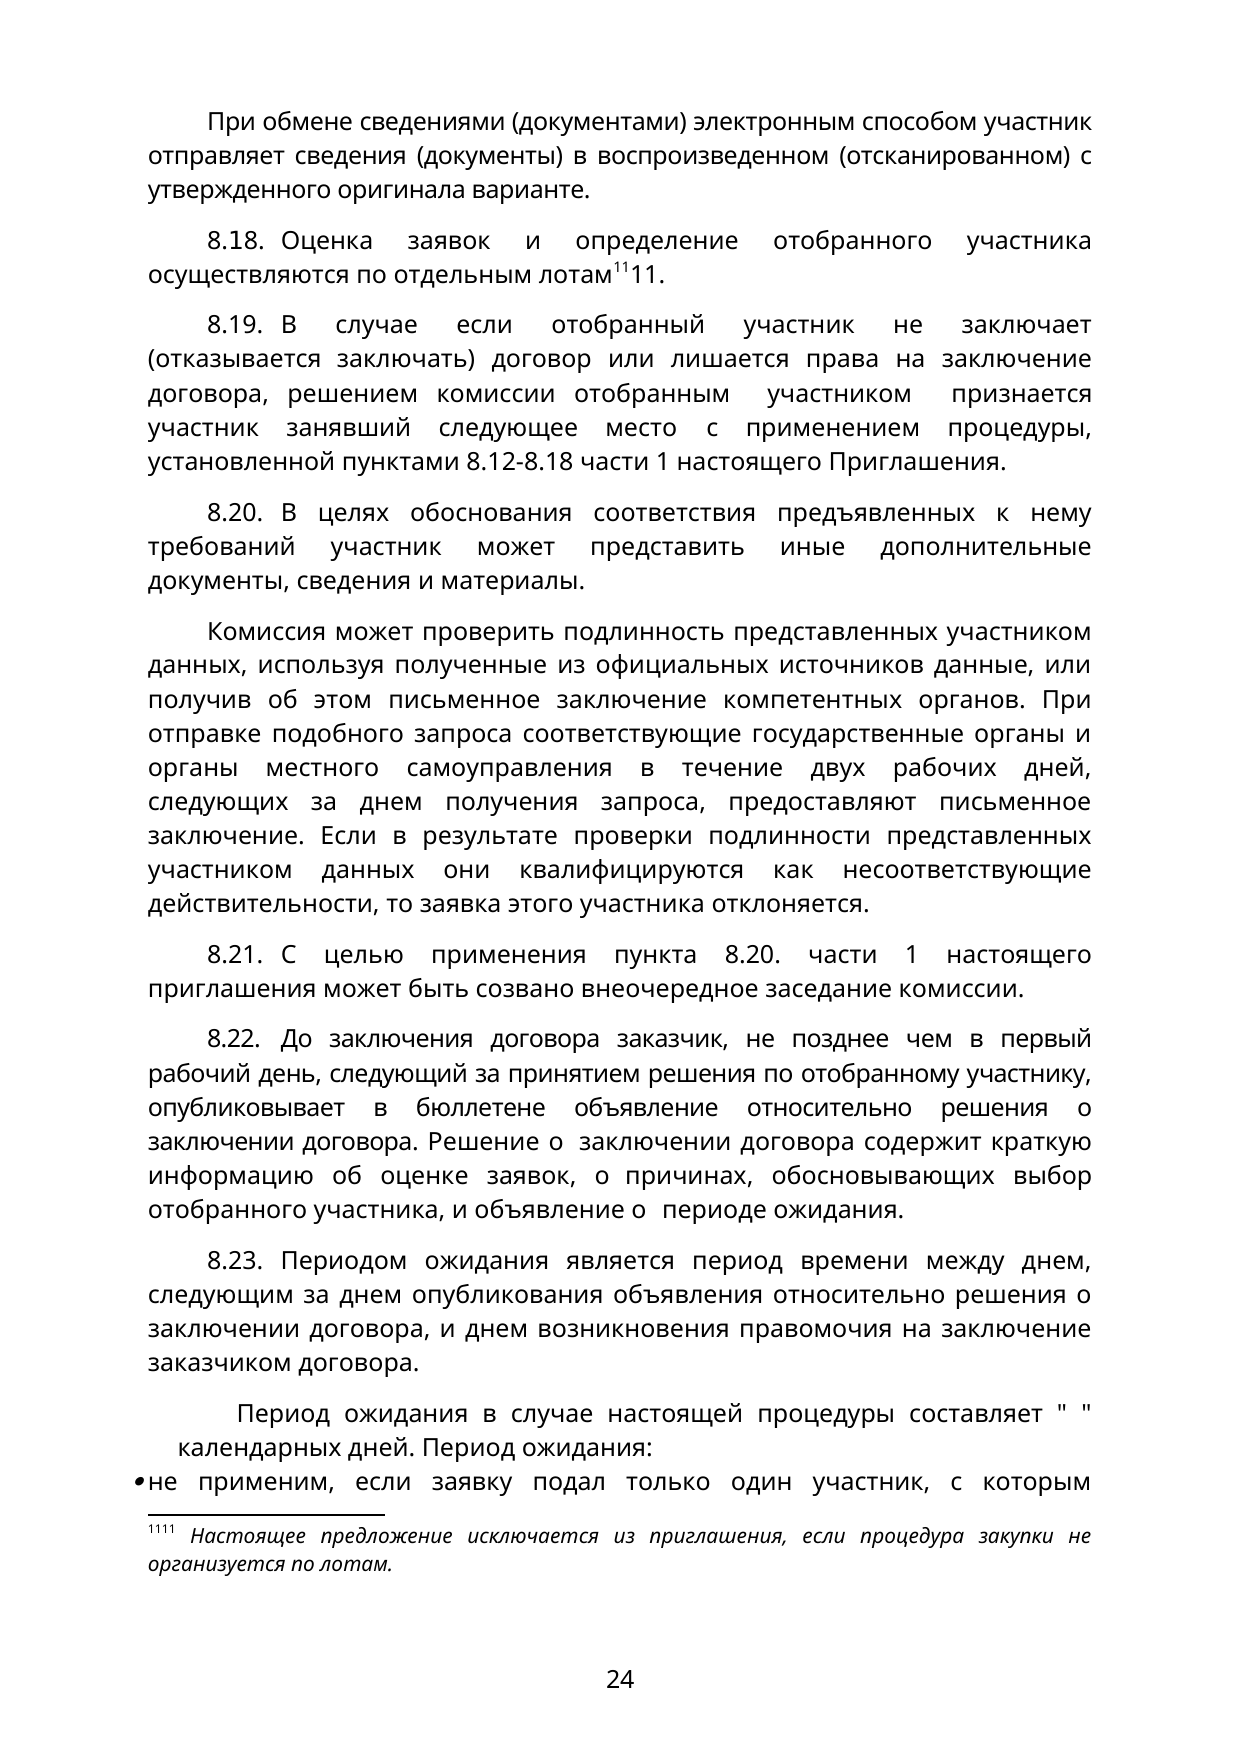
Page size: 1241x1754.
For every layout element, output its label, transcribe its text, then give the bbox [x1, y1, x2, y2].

text 8.22. До заключения договора заказчик, не позднее чем в первый рабочий день, следующий за принятием решения по отобранному участнику, опубликовывает в бюллетене объявление относительно решения о заключении договора. Решение о заключении договора содержит краткую информацию об оценке заявок, о причинах, обосновывающих выбор отобранного участника, и объявление о периоде ожидания. [148, 1021, 1092, 1226]
text 8.20. В целях обоснования соответствия предъявленных к нему требований участник может представить иные дополнительные документы, сведения и материалы. [148, 494, 1092, 596]
text 8.19. В случае если отобранный участник не заключает (отказывается заключать) договор или лишается права на заключение договора, решением комиссии отобранным участником признается участник занявший следующее место с применением процедуры, установленной пунктами 8.12-8.18 части 1 настоящего Приглашения. [148, 307, 1092, 478]
text 8.18. Оценка заявок и определение отобранного участника осуществляются по отдельным лотам11. [148, 222, 1092, 290]
text 8.23. Периодом ожидания является период времени между днем, следующим за днем опубликования объявления относительно решения о заключении договора, и днем возникновения правомочия на заключение заказчиком договора. [148, 1243, 1092, 1379]
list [133, 1464, 1092, 1498]
text Комиссия может проверить подлинность представленных участником данных, используя полученные из официальных источников данные, или получив об этом письменное заключение компетентных органов. При отправке подобного запроса соответствующие государственные органы и органы местного самоуправления в течение двух рабочих дней, следующих за днем получения запроса, предоставляют письменное заключение. Если в результате проверки подлинности представленных участником данных они квалифицируются как несоответствующие действительности, то заявка этого участника отклоняется. [148, 613, 1092, 920]
text При обмене сведениями (документами) электронным способом участник отправляет сведения (документы) в воспроизведенном (отсканированном) с утвержденного оригинала варианте. [148, 103, 1092, 206]
text 8.21. С целью применения пункта 8.20. части 1 настоящего приглашения может быть созвано внеочередное заседание комиссии. [148, 936, 1092, 1004]
text Период ожидания в случае настоящей процедуры составляет " " календарных дней. Период ожидания: [177, 1396, 1092, 1464]
